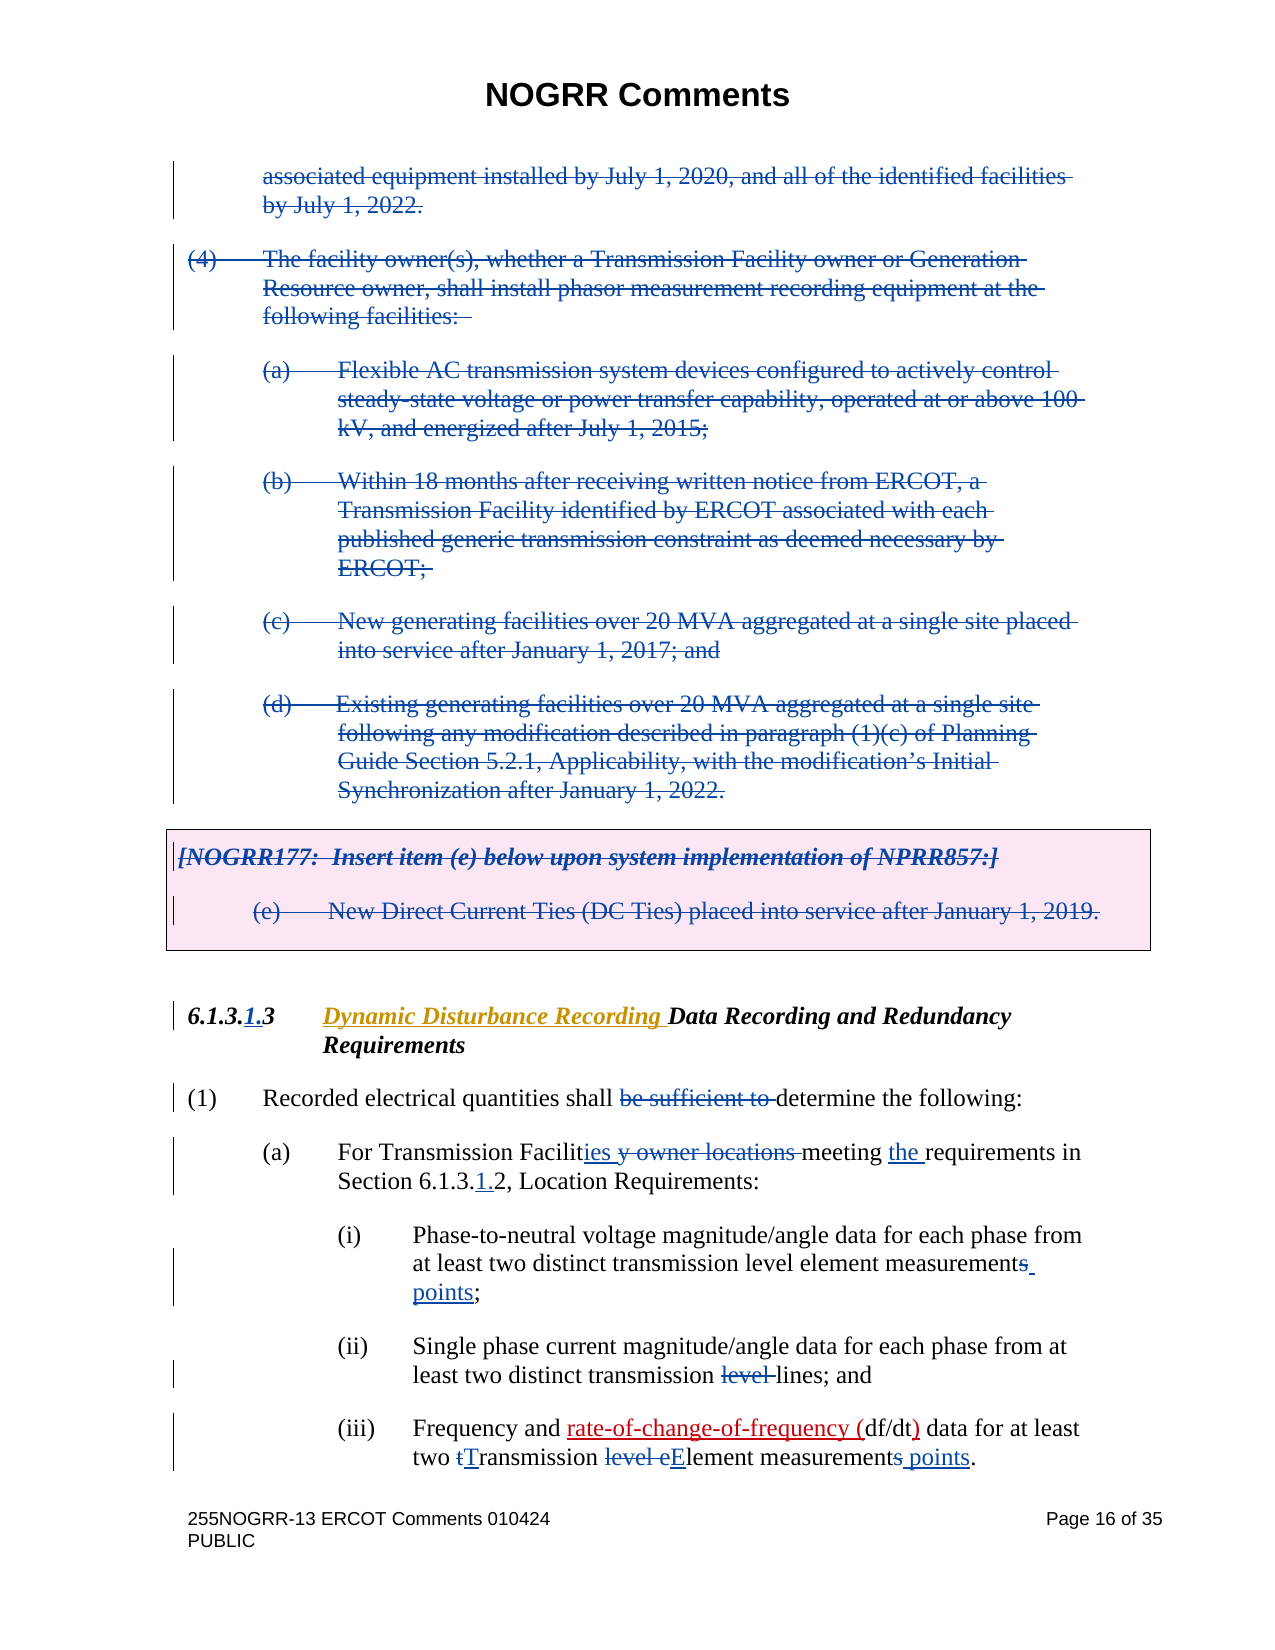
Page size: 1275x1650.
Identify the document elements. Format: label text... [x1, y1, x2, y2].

text (ii) Single phase current magnitude/angle data for each phase from at least two distinct transmission lines; and [337, 1331, 1087, 1388]
text (a) For Transmission Facilitmeeting requirements in Section 6.1.3.2, Location Requirements: [262, 1137, 1087, 1195]
text (i) Phase-to-neutral voltage magnitude/angle data for each phase from at least two distinct transmission level element measurement; [337, 1220, 1087, 1306]
text 6.1.3.3 Data Recording and Redundancy Requirements [187, 1001, 1087, 1058]
text (iii) Frequency and df/dt data for at least two ransmission lement measurement. [337, 1413, 1087, 1471]
list (1) Recorded electrical quantities shall determine the following: [187, 1083, 1087, 1112]
